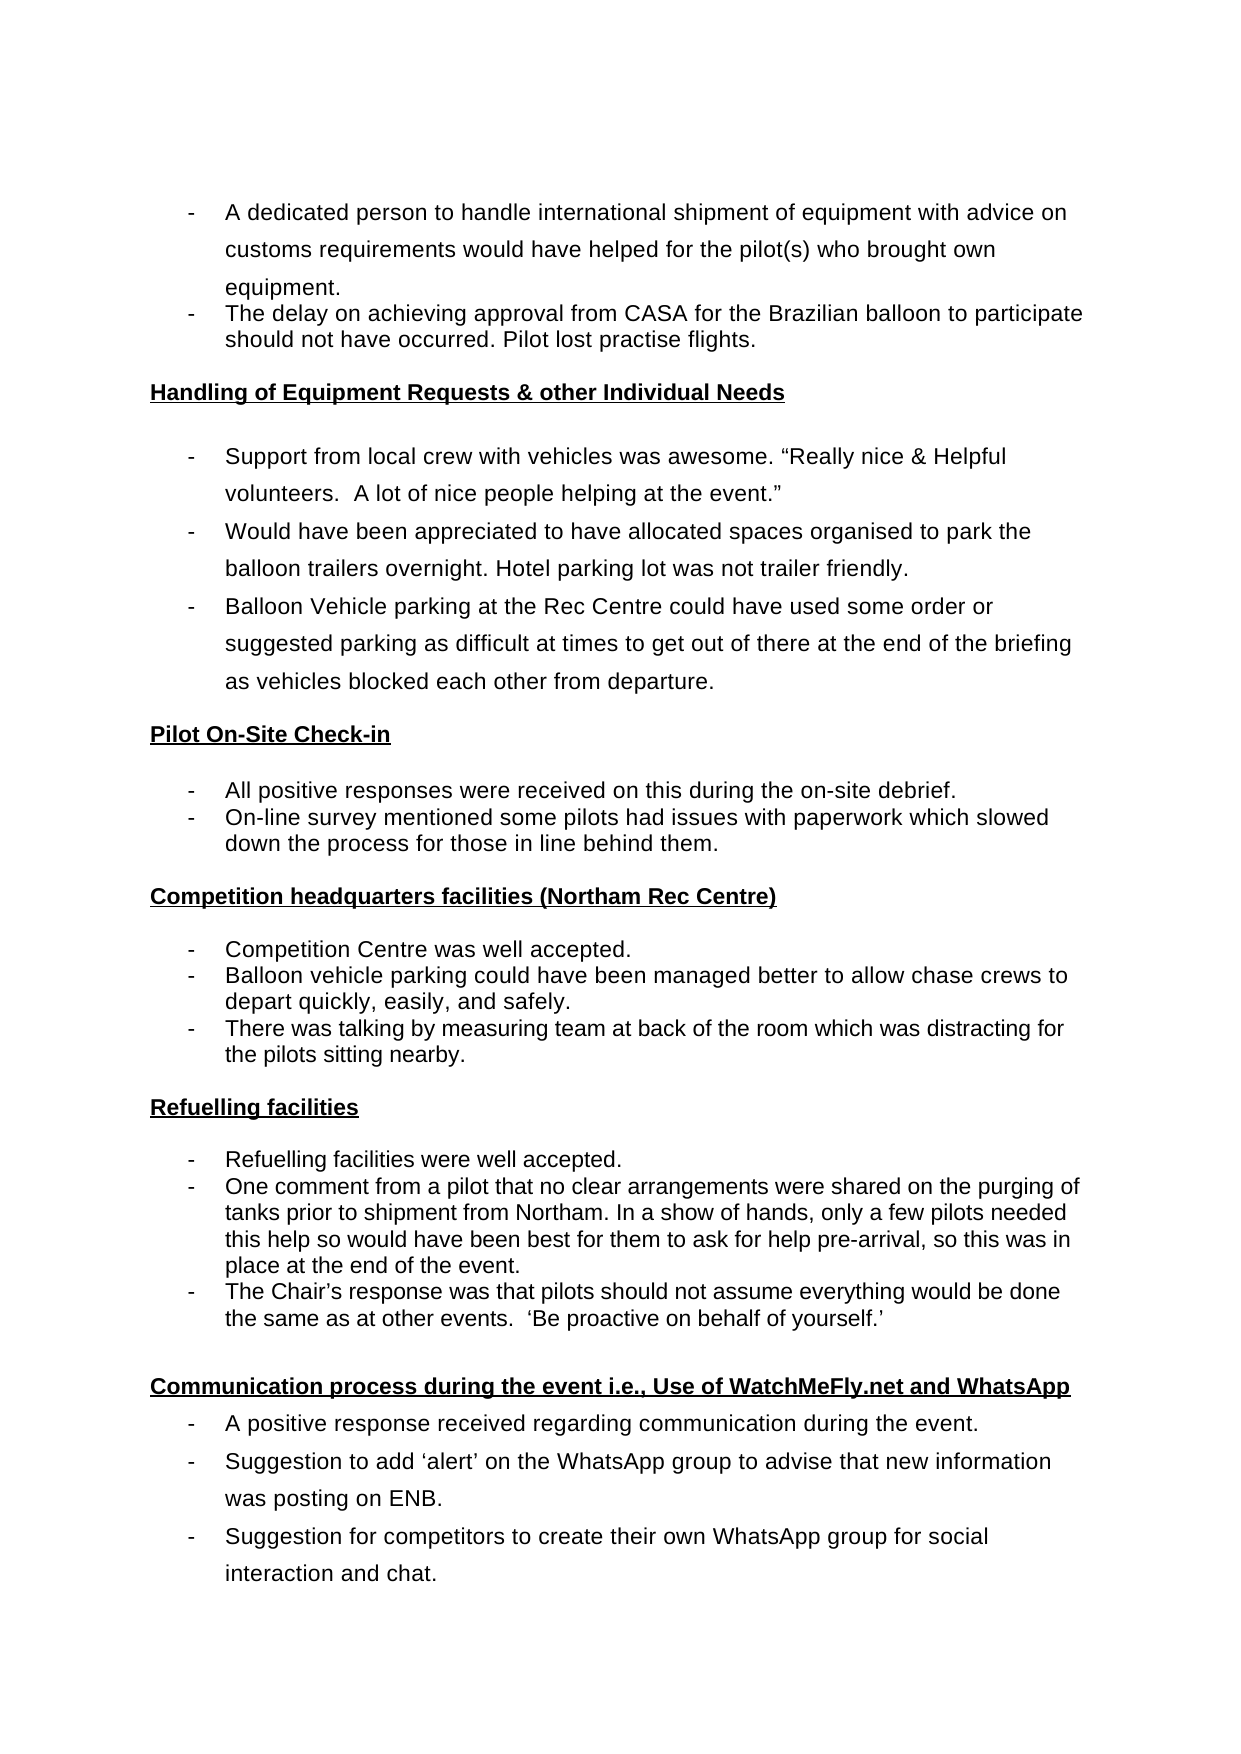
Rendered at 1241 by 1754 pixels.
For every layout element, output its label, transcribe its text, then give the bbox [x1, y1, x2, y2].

list All positive responses were received on this during the on-site debrief. [187, 777, 1090, 804]
list Balloon vehicle parking could have been managed better to allow chase crews to depart quickly, easily, and safely. [187, 962, 1090, 1015]
text Pilot On-Site Check-in [150, 721, 1090, 777]
text Refuelling facilities [150, 1094, 1090, 1120]
list There was talking by measuring team at back of the room which was distracting for the pilots sitting nearby. [187, 1015, 1090, 1067]
list The Chair’s response was that pilots should not assume everything would be done the same as at other events. ‘Be proactive on behalf of yourself.’ [187, 1278, 1090, 1361]
list Suggestion for competitors to create their own WhatsApp group for social interaction and chat. [187, 1511, 1090, 1586]
list One comment from a pilot that no clear arrangements were shared on the purging of tanks prior to shipment from Northam. In a show of hands, only a few pilots needed this help so would have been best for them to ask for help pre-arrival, so this was in place at the end of the event. [187, 1173, 1090, 1278]
text Handling of Equipment Requests & other Individual Needs [150, 379, 1090, 405]
list A dedicated person to handle international shipment of equipment with advice on customs requirements would have helped for the pilot(s) who brought own equipment. [187, 187, 1090, 300]
list Competition Centre was well accepted. [187, 936, 1090, 962]
list Balloon Vehicle parking at the Rec Centre could have used some order or suggested parking as difficult at times to get out of there at the end of the briefing as vehicles blocked each other from departure. [187, 582, 1090, 694]
list On-line survey mentioned some pilots had issues with paperwork which slowed down the process for those in line behind them. [187, 804, 1090, 857]
list The delay on achieving approval from CASA for the Brazilian balloon to participate should not have occurred. Pilot lost practise flights. [187, 300, 1090, 353]
list Would have been appreciated to have allocated spaces organised to park the balloon trailers overnight. Hotel parking lot was not trailer friendly. [187, 507, 1090, 582]
list A positive response received regarding communication during the event. [187, 1399, 1090, 1436]
list Support from local crew with vehicles was awesome. “Really nice & Helpful volunteers. A lot of nice people helping at the event.” [187, 432, 1090, 507]
text Competition headquarters facilities (Northam Rec Centre) [150, 883, 1090, 909]
list Refuelling facilities were well accepted. [187, 1146, 1090, 1173]
text Communication process during the event i.e., Use of WatchMeFly.net and WhatsApp [150, 1361, 1090, 1399]
list Suggestion to add ‘alert’ on the WhatsApp group to advise that new information was posting on ENB. [187, 1436, 1090, 1511]
